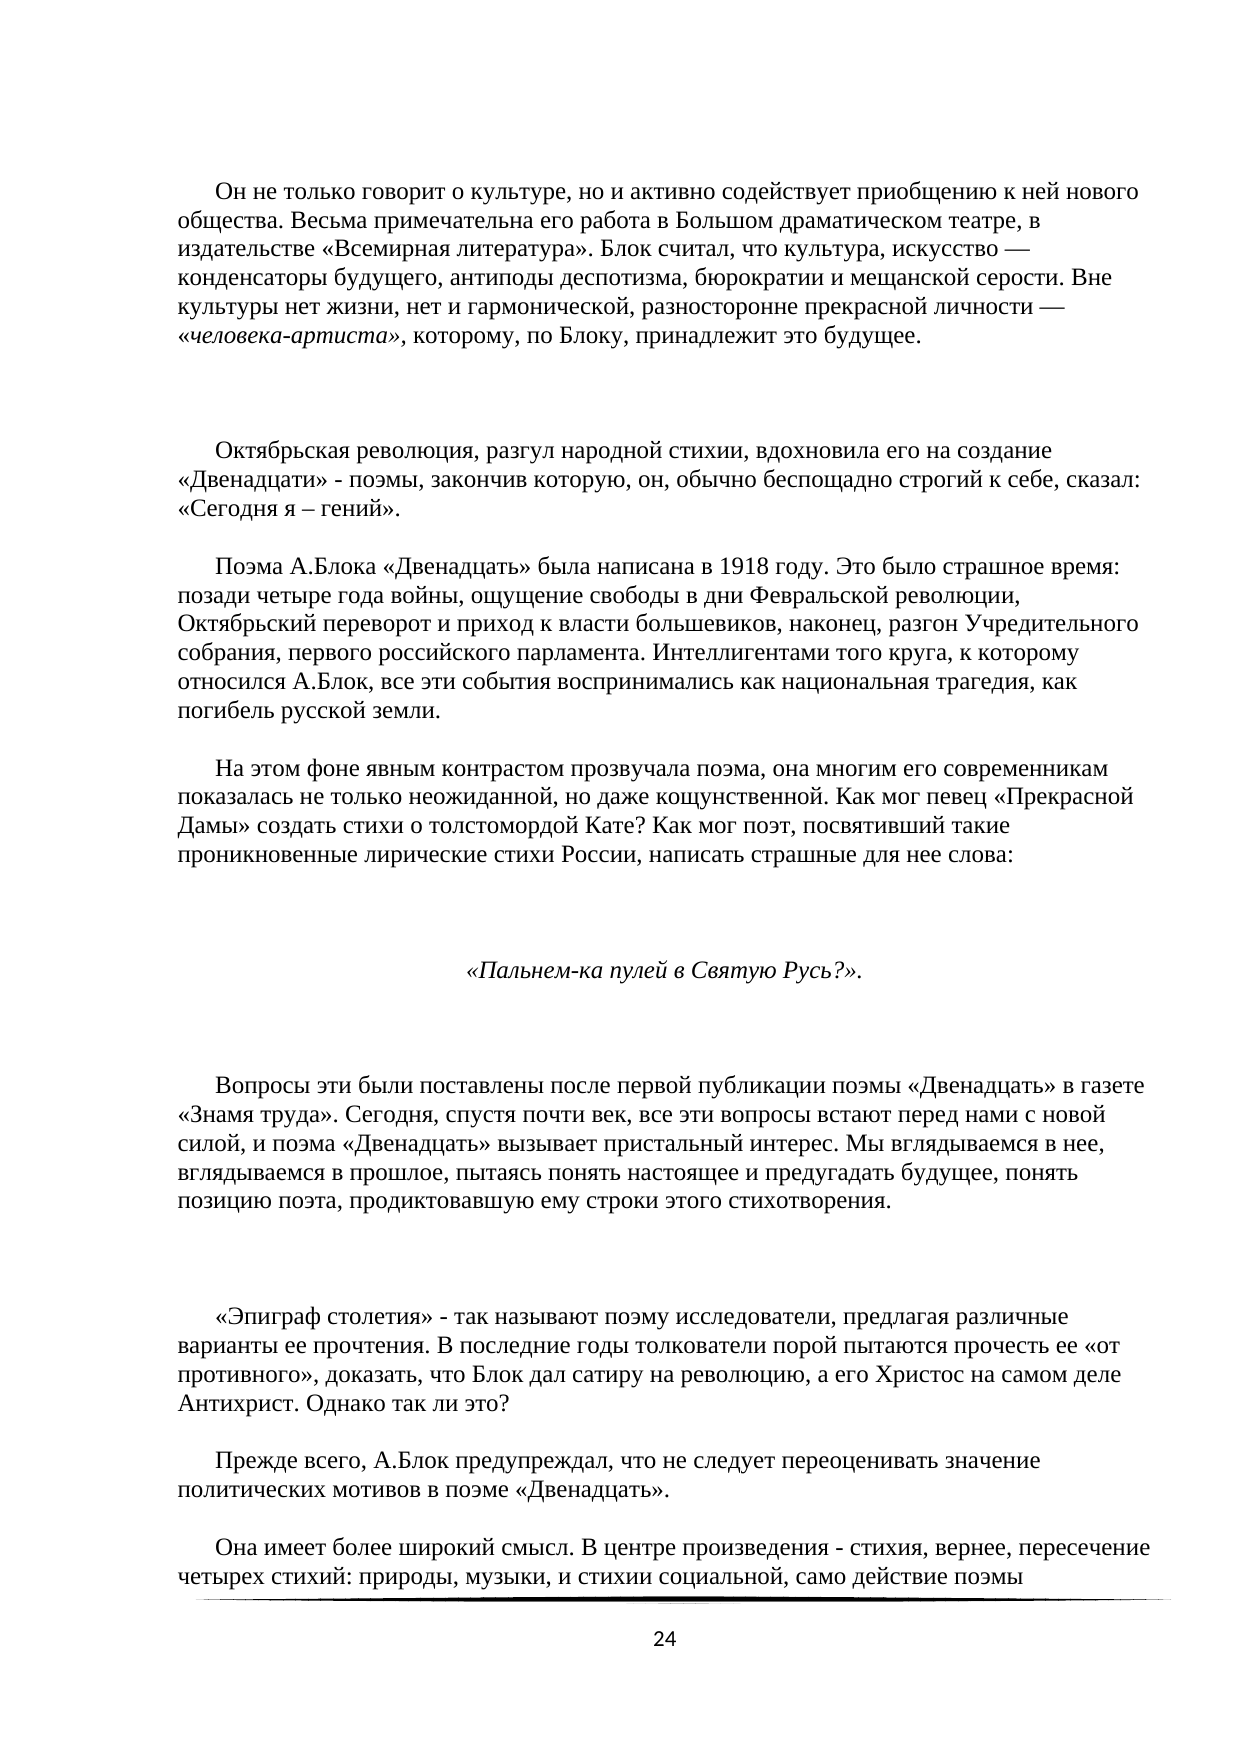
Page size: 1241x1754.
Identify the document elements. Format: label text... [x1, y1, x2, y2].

text Он не только говорит о культуре, но и активно содействует приобщению к ней нового общества. Весьма примечательна его работа в Большом драматическом театре, в издательстве «Всемирная литература». Блок считал, что культура, искусство — конденсаторы будущего, антиподы деспотизма, бюрократии и мещанской серости. Вне культуры нет жизни, нет и гармонической, разносторонне прекрасной личности — «человека-артиста», которому, по Блоку, принадлежит это будущее. [177, 176, 1152, 348]
text Вопросы эти были поставлены после первой публикации поэмы «Двенадцать» в газете «Знамя труда». Сегодня, спустя почти век, все эти вопросы встают перед нами с новой силой, и поэма «Двенадцать» вызывает пристальный интерес. Мы вглядываемся в нее, вглядываемся в прошлое, пытаясь понять настоящее и предугадать будущее, понять позицию поэта, продиктовавшую ему строки этого стихотворения. [177, 1071, 1152, 1214]
text Октябрьская революция, разгул народной стихии, вдохновила его на создание «Двенадцати» - поэмы, закончив которую, он, обычно беспощадно строгий к себе, сказал: «Сегодня я – гений». [177, 436, 1152, 522]
text Прежде всего, А.Блок предупреждал, что не следует переоценивать значение политических мотивов в поэме «Двенадцать». [177, 1446, 1152, 1503]
text «Пальнем-ка пулей в Святую Русь?». [177, 955, 1152, 983]
text «Эпиграф столетия» - так называют поэму исследователи, предлагая различные варианты ее прочтения. В последние годы толкователи порой пытаются прочесть ее «от противного», доказать, что Блок дал сатиру на революцию, а его Христос на самом деле Антихрист. Однако так ли это? [177, 1301, 1152, 1416]
text На этом фоне явным контрастом прозвучала поэма, она многим его современникам показалась не только неожиданной, но даже кощунственной. Как мог певец «Прекрасной Дамы» создать стихи о толстомордой Кате? Как мог поэт, посвятивший такие проникновенные лирические стихи России, написать страшные для нее слова: [177, 753, 1152, 868]
picture [195, 1595, 1172, 1604]
text Поэма А.Блока «Двенадцать» была написана в 1918 году. Это было страшное время: позади четыре года войны, ощущение свободы в дни Февральской революции, Октябрьский переворот и приход к власти большевиков, наконец, разгон Учредительного собрания, первого российского парламента. Интеллигентами того круга, к которому относился А.Блок, все эти события воспринимались как национальная трагедия, как погибель русской земли. [177, 551, 1152, 723]
